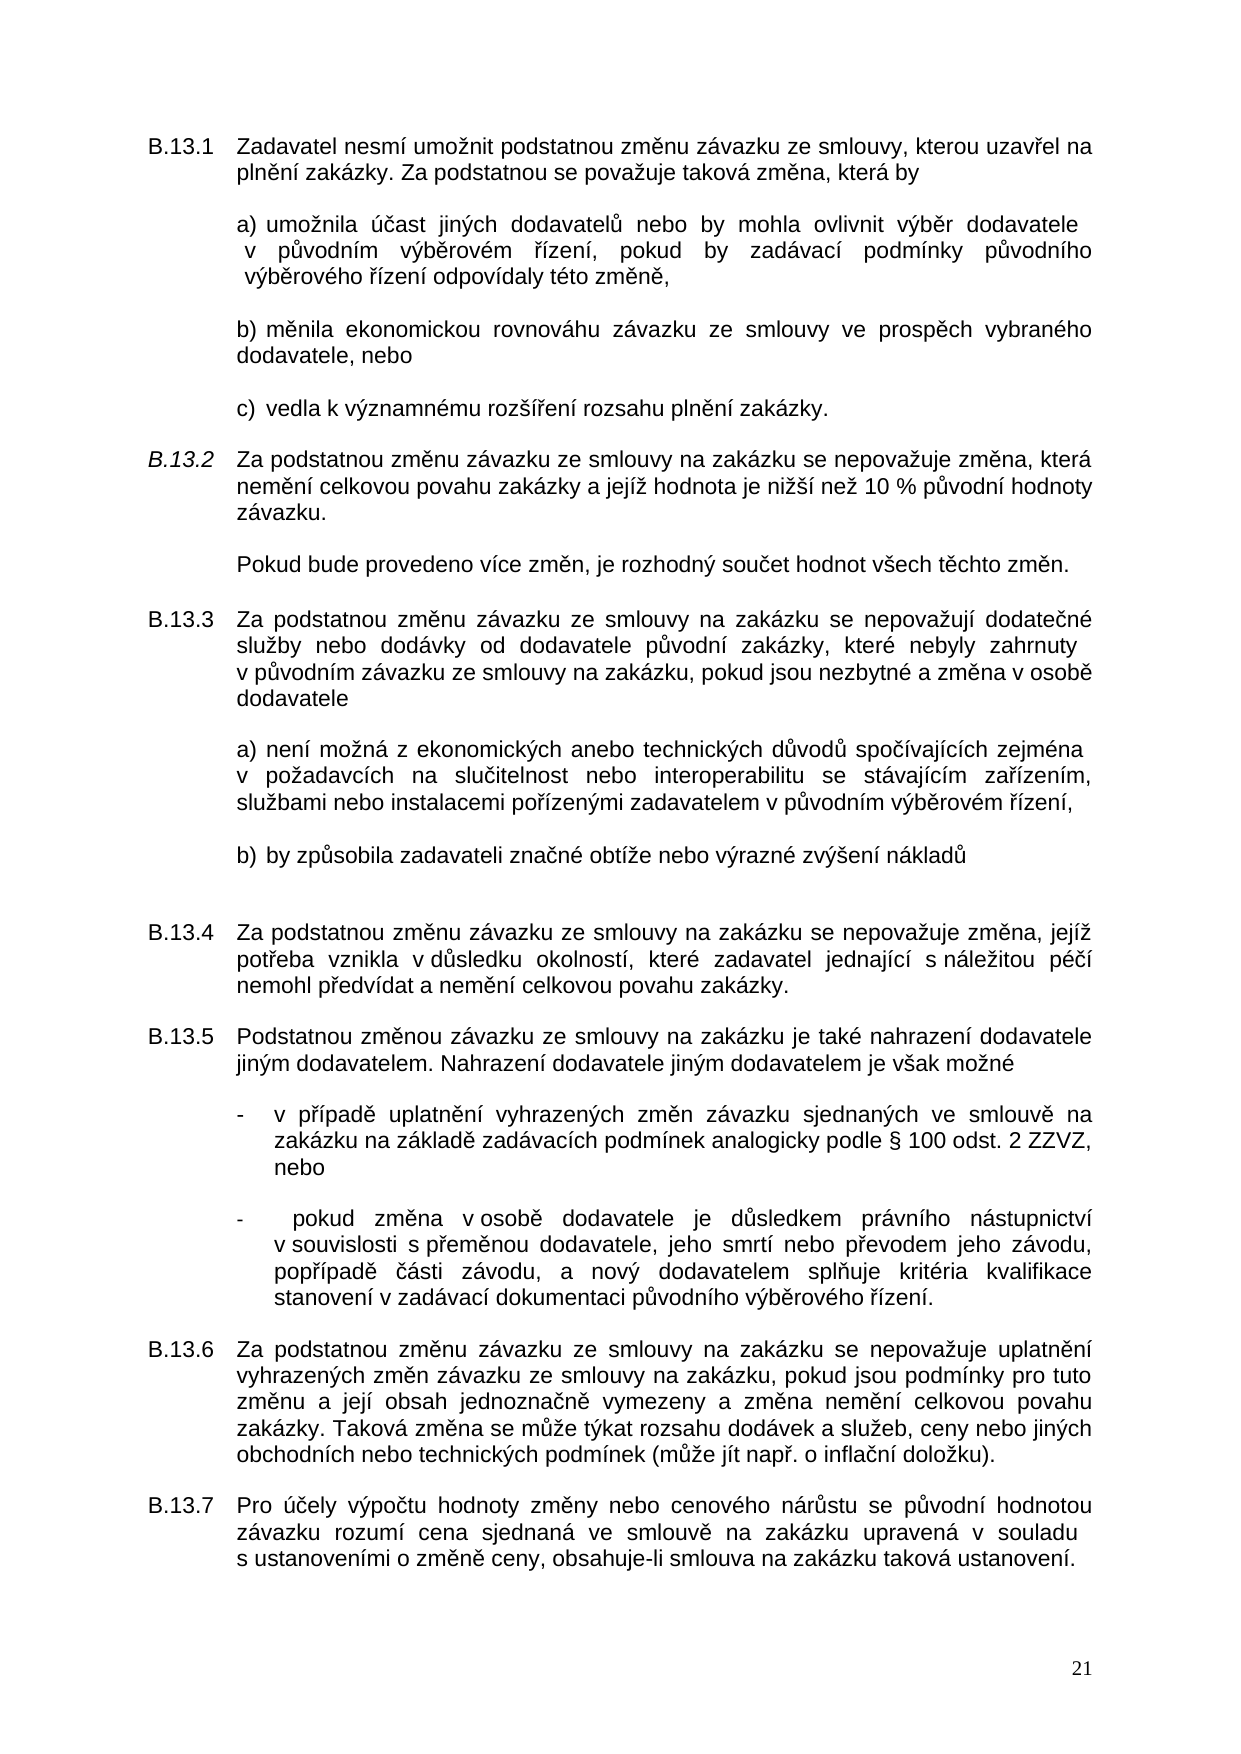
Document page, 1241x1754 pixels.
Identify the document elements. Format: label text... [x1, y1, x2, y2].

list Za podstatnou změnu závazku ze smlouvy na zakázku se nepovažuje uplatnění vyhrazených změn závazku ze smlouvy na zakázku, pokud jsou podmínky pro tuto změnu a její obsah jednoznačně vymezeny a změna nemění celkovou povahu zakázky. Taková změna se může týkat rozsahu dodávek a služeb, ceny nebo jiných obchodních nebo technických podmínek (může jít např. o inflační doložku). [148, 1336, 1092, 1467]
list Za podstatnou změnu závazku ze smlouvy na zakázku se nepovažují dodatečné služby nebo dodávky od dodavatele původní zakázky, které nebyly zahrnuty v původním závazku ze smlouvy na zakázku, pokud jsou nezbytné a změna v osobě dodavatele [148, 606, 1092, 711]
list Pro účely výpočtu hodnoty změny nebo cenového nárůstu se původní hodnotou závazku rozumí cena sjednaná ve smlouvě na zakázku upravená v souladu s ustanoveními o změně ceny, obsahuje-li smlouva na zakázku taková ustanovení. [148, 1492, 1092, 1571]
list měnila ekonomickou rovnováhu závazku ze smlouvy ve prospěch vybraného dodavatele, nebo [236, 316, 1092, 369]
list Zadavatel nesmí umožnit podstatnou změnu závazku ze smlouvy, kterou uzavřel na plnění zakázky. Za podstatnou se považuje taková změna, která by [148, 133, 1092, 186]
list v případě uplatnění vyhrazených změn závazku sjednaných ve smlouvě na zakázku na základě zadávacích podmínek analogicky podle § 100 odst. 2 ZZVZ, nebo [236, 1101, 1092, 1180]
list umožnila účast jiných dodavatelů nebo by mohla ovlivnit výběr dodavatele v původním výběrovém řízení, pokud by zadávací podmínky původního výběrového řízení odpovídaly této změně, [236, 211, 1092, 290]
list vedla k významnému rozšíření rozsahu plnění zakázky. [236, 395, 1092, 421]
list není možná z ekonomických anebo technických důvodů spočívajících zejména v požadavcích na slučitelnost nebo interoperabilitu se stávajícím zařízením, službami nebo instalacemi pořízenými zadavatelem v původním výběrovém řízení, [236, 736, 1092, 815]
list Za podstatnou změnu závazku ze smlouvy na zakázku se nepovažuje změna, jejíž potřeba vznikla v důsledku okolností, které zadavatel jednající s náležitou péčí nemohl předvídat a nemění celkovou povahu zakázky. [148, 919, 1092, 998]
text Pokud bude provedeno více změn, je rozhodný součet hodnot všech těchto změn. [236, 551, 1092, 577]
list Za podstatnou změnu závazku ze smlouvy na zakázku se nepovažuje změna, která nemění celkovou povahu zakázky a jejíž hodnota je nižší než 10 % původní hodnoty závazku. [148, 446, 1092, 526]
list Podstatnou změnou závazku ze smlouvy na zakázku je také nahrazení dodavatele jiným dodavatelem. Nahrazení dodavatele jiným dodavatelem je však možné [148, 1023, 1092, 1076]
list by způsobila zadavateli značné obtíže nebo výrazné zvýšení nákladů [236, 842, 1092, 868]
list pokud změna v osobě dodavatele je důsledkem právního nástupnictví v souvislosti s přeměnou dodavatele, jeho smrtí nebo převodem jeho závodu, popřípadě části závodu, a nový dodavatelem splňuje kritéria kvalifikace stanovení v zadávací dokumentaci původního výběrového řízení. [236, 1205, 1092, 1311]
